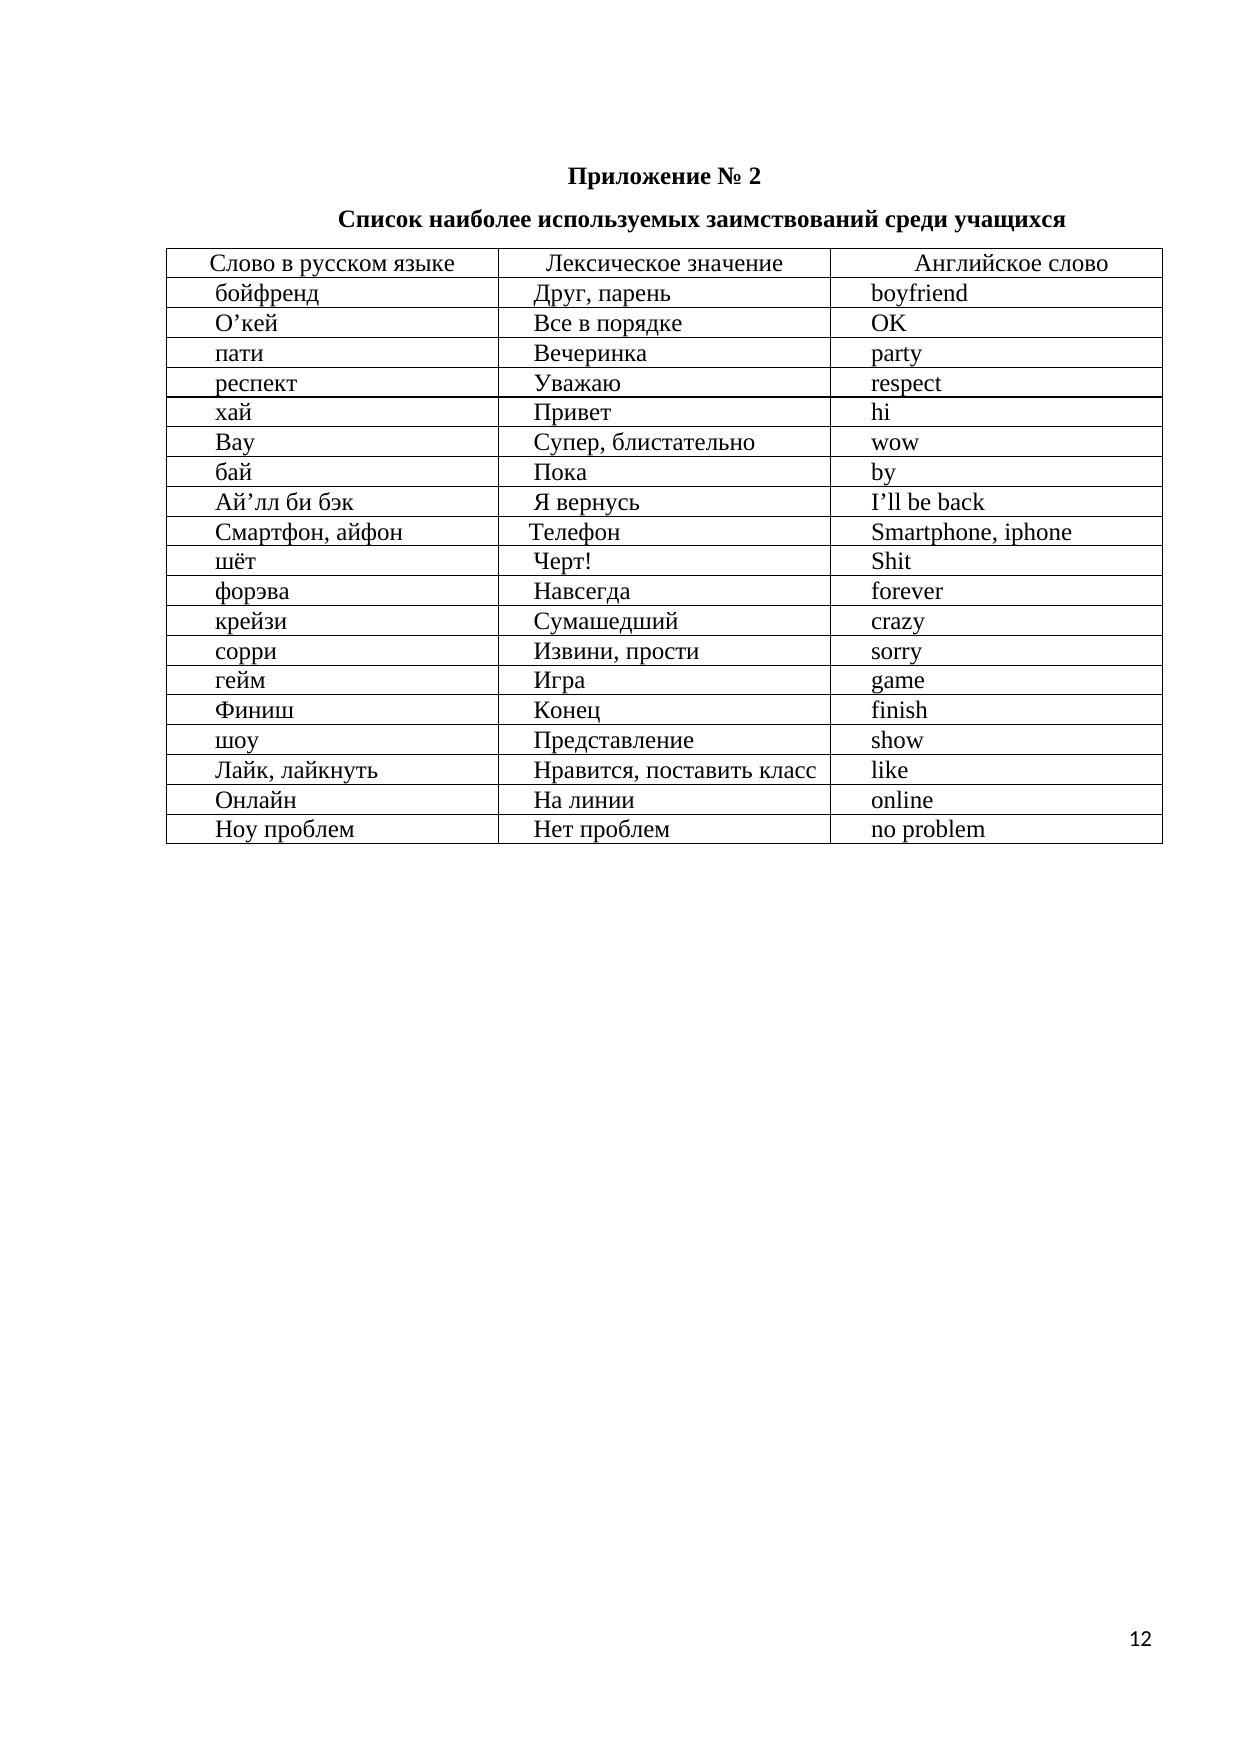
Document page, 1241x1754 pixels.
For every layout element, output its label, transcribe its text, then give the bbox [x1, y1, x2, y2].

table_cell like [831, 755, 1162, 784]
table_cell Нравится, поставить класс [499, 755, 830, 784]
table_cell finish [831, 695, 1162, 724]
text Список наиболее используемых заимствований среди учащихся [177, 204, 1152, 233]
table_cell Лайк, лайкнуть [167, 755, 498, 784]
table_cell Игра [499, 666, 830, 694]
table_cell Shit [831, 546, 1162, 575]
table_cell Навсегда [499, 576, 830, 605]
table_cell Онлайн [167, 785, 498, 813]
table_cell форэва [167, 576, 498, 605]
table_cell хай [167, 398, 498, 426]
table_cell Представление [499, 725, 830, 754]
table_cell Сумашедший [499, 606, 830, 635]
table_cell Ай’лл би бэк [167, 487, 498, 516]
table_header Лексическое значение [499, 249, 830, 277]
table_cell crazy [831, 606, 1162, 635]
text Приложение № 2 [177, 161, 1152, 190]
table_cell сорри [167, 636, 498, 664]
table_cell online [831, 785, 1162, 813]
table_cell Черт! [499, 546, 830, 575]
table_cell Финиш [167, 695, 498, 724]
table_cell by [831, 457, 1162, 486]
table_header Английское слово [831, 249, 1162, 277]
table_cell Привет [499, 398, 830, 426]
table_cell game [831, 666, 1162, 694]
table_cell respect [831, 368, 1162, 396]
table_header Слово в русском языке [167, 249, 498, 277]
table_cell О’кей [167, 308, 498, 337]
table_cell Уважаю [499, 368, 830, 396]
table_cell Smartphone, iphone [831, 517, 1162, 545]
table_cell На линии [499, 785, 830, 813]
table_cell wow [831, 427, 1162, 456]
table_cell Я вернусь [499, 487, 830, 516]
table_cell Нет проблем [499, 815, 830, 843]
table_cell шёт [167, 546, 498, 575]
table_cell гейм [167, 666, 498, 694]
table_cell Друг, парень [499, 278, 830, 307]
table_cell крейзи [167, 606, 498, 635]
table_cell Смартфон, айфон [167, 517, 498, 545]
table_cell OK [831, 308, 1162, 337]
table_cell пати [167, 338, 498, 367]
table_cell респект [167, 368, 498, 396]
table_cell forever [831, 576, 1162, 605]
table_cell Все в порядке [499, 308, 830, 337]
table_cell шоу [167, 725, 498, 754]
table_cell Ноу проблем [167, 815, 498, 843]
table_cell бай [167, 457, 498, 486]
table_cell party [831, 338, 1162, 367]
table_cell I’ll be back [831, 487, 1162, 516]
table_cell Супер, блистательно [499, 427, 830, 456]
table_cell Вау [167, 427, 498, 456]
table_cell Извини, прости [499, 636, 830, 664]
table_cell no problem [831, 815, 1162, 843]
table_cell Телефон [499, 517, 830, 545]
table_cell Конец [499, 695, 830, 724]
table_cell hi [831, 398, 1162, 426]
table_cell sorry [831, 636, 1162, 664]
table_cell boyfriend [831, 278, 1162, 307]
table_cell бойфренд [167, 278, 498, 307]
table_cell Пока [499, 457, 830, 486]
table_cell show [831, 725, 1162, 754]
table_cell Вечеринка [499, 338, 830, 367]
